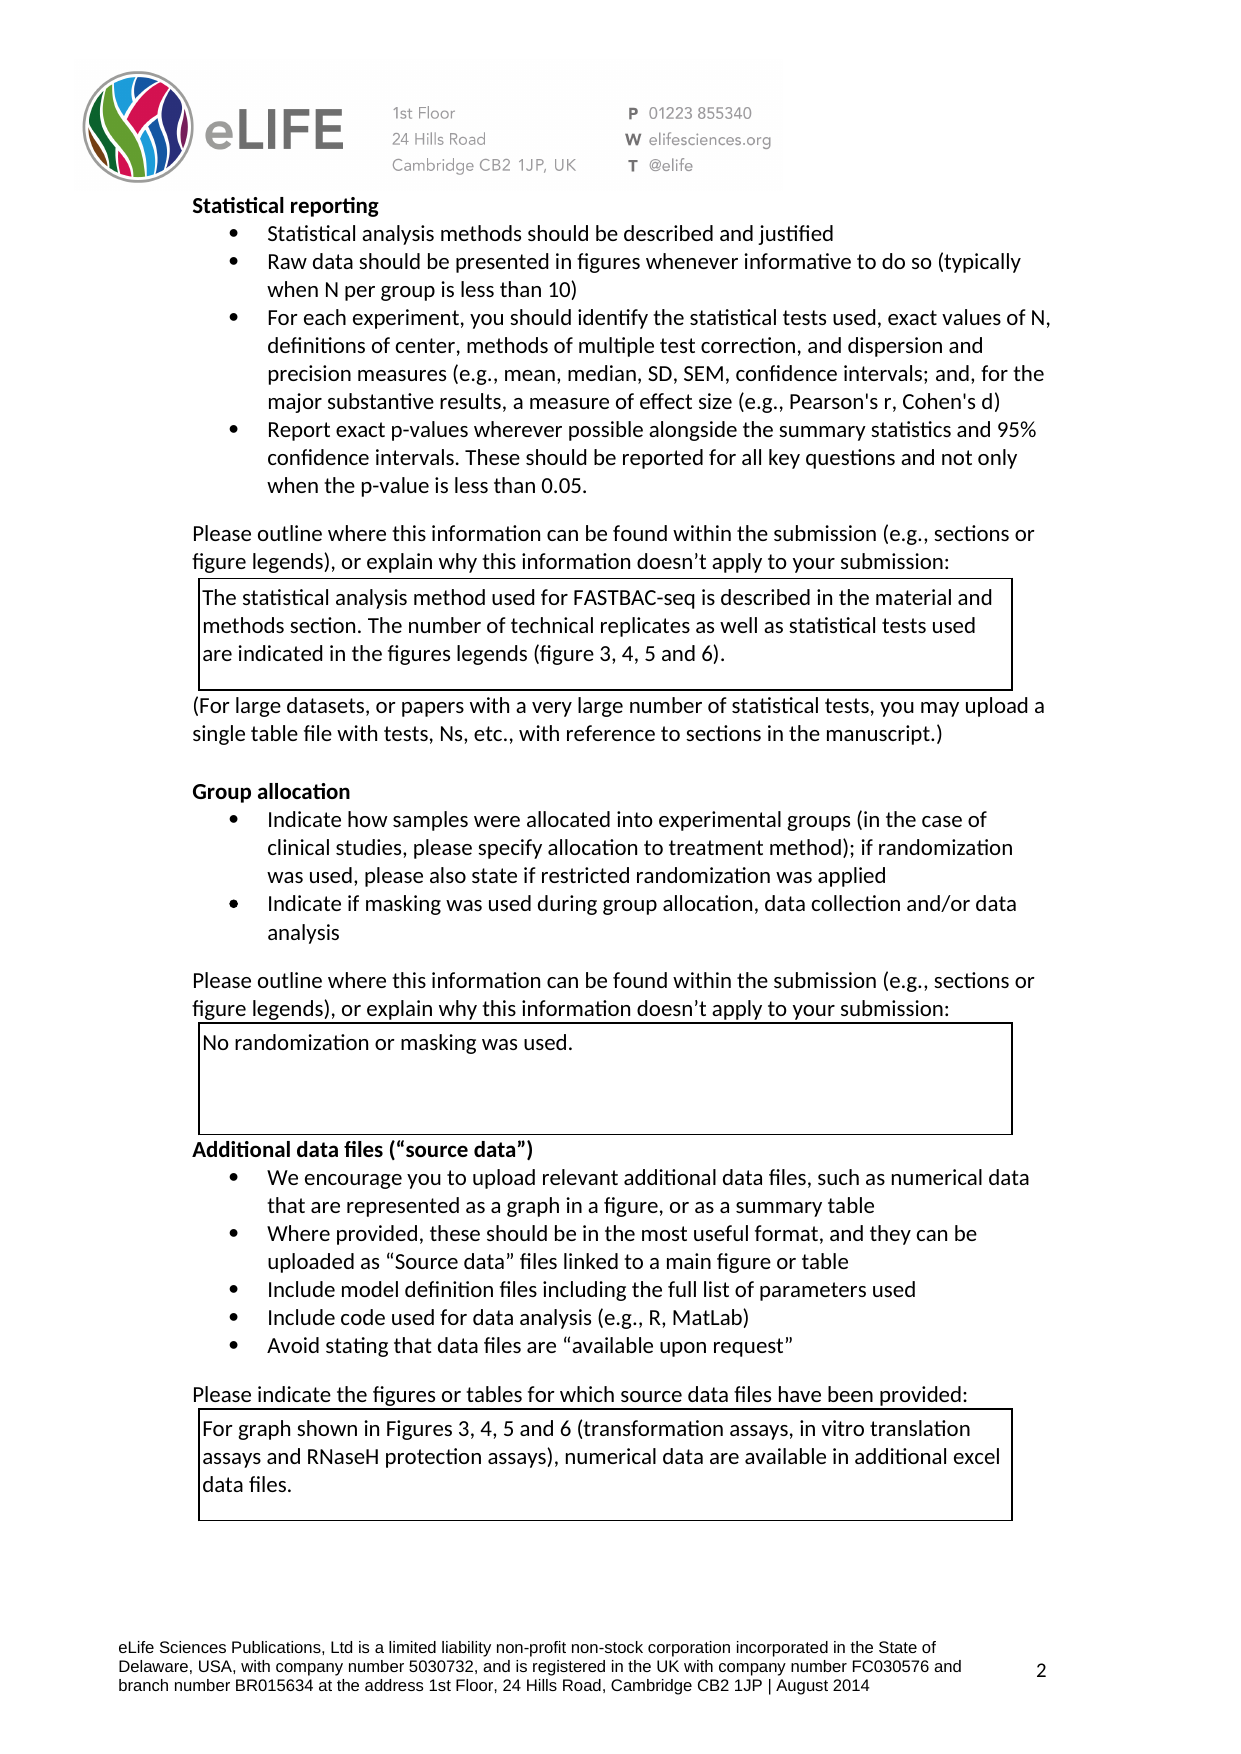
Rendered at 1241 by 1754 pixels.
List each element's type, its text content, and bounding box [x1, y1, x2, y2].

text (For large datasets, or papers with a very large number of statistical tests, you may upload a single table file with tests, Ns, etc., with reference to sections in the manuscript.) [192, 603, 1053, 747]
list Indicate if masking was used during group allocation, data collection and/or data analysis [229, 889, 1053, 946]
text For graph shown in Figures 3, 4, 5 and 6 (transformation assays, in vitro translation assays and RNaseH protection assays), numerical data are available in additional excel data files. [200, 1412, 1011, 1500]
list Report exact p-values wherever possible alongside the summary statistics and 95% confidence intervals. These should be reported for all key questions and not only when the p-value is less than 0.05. [229, 415, 1053, 499]
list Raw data should be presented in figures whenever informative to do so (typically when N per group is less than 10) [229, 247, 1053, 303]
list Indicate how samples were allocated into experimental groups (in the case of clinical studies, please specify allocation to treatment method); if randomization was used, please also state if restricted randomization was applied [229, 806, 1053, 889]
text No randomization or masking was used. [200, 1026, 1011, 1056]
text Statistical reporting [192, 191, 1053, 219]
list We encourage you to upload relevant additional data files, such as numerical data that are represented as a graph in a figure, or as a summary table [229, 1163, 1053, 1219]
list Include code used for data analysis (e.g., R, MatLab) [229, 1303, 1053, 1332]
text Additional data files (“source data”) [192, 1052, 1053, 1163]
list Include model definition files including the full list of parameters used [229, 1276, 1053, 1303]
text Group allocation [192, 777, 1053, 806]
list Statistical analysis methods should be described and justified [229, 219, 1053, 247]
picture [73, 59, 784, 191]
list Where provided, these should be in the most useful format, and they can be uploaded as “Source data” files linked to a main figure or table [229, 1219, 1053, 1276]
list Avoid stating that data files are “available upon request” [229, 1332, 1053, 1359]
list For each experiment, you should identify the statistical tests used, exact values of N, definitions of center, methods of multiple test correction, and dispersion and precision measures (e.g., mean, median, SD, SEM, confidence intervals; and, for the major substantive results, a measure of effect size (e.g., Pearson's r, Cohen's d) [229, 303, 1053, 415]
text Please indicate the figures or tables for which source data files have been provided: [192, 1380, 1053, 1408]
text The statistical analysis method used for FASTBAC-seq is described in the material and methods section. The number of technical replicates as well as statistical tests used are indicated in the figures legends (figure 3, 4, 5 and 6). [200, 581, 1011, 669]
